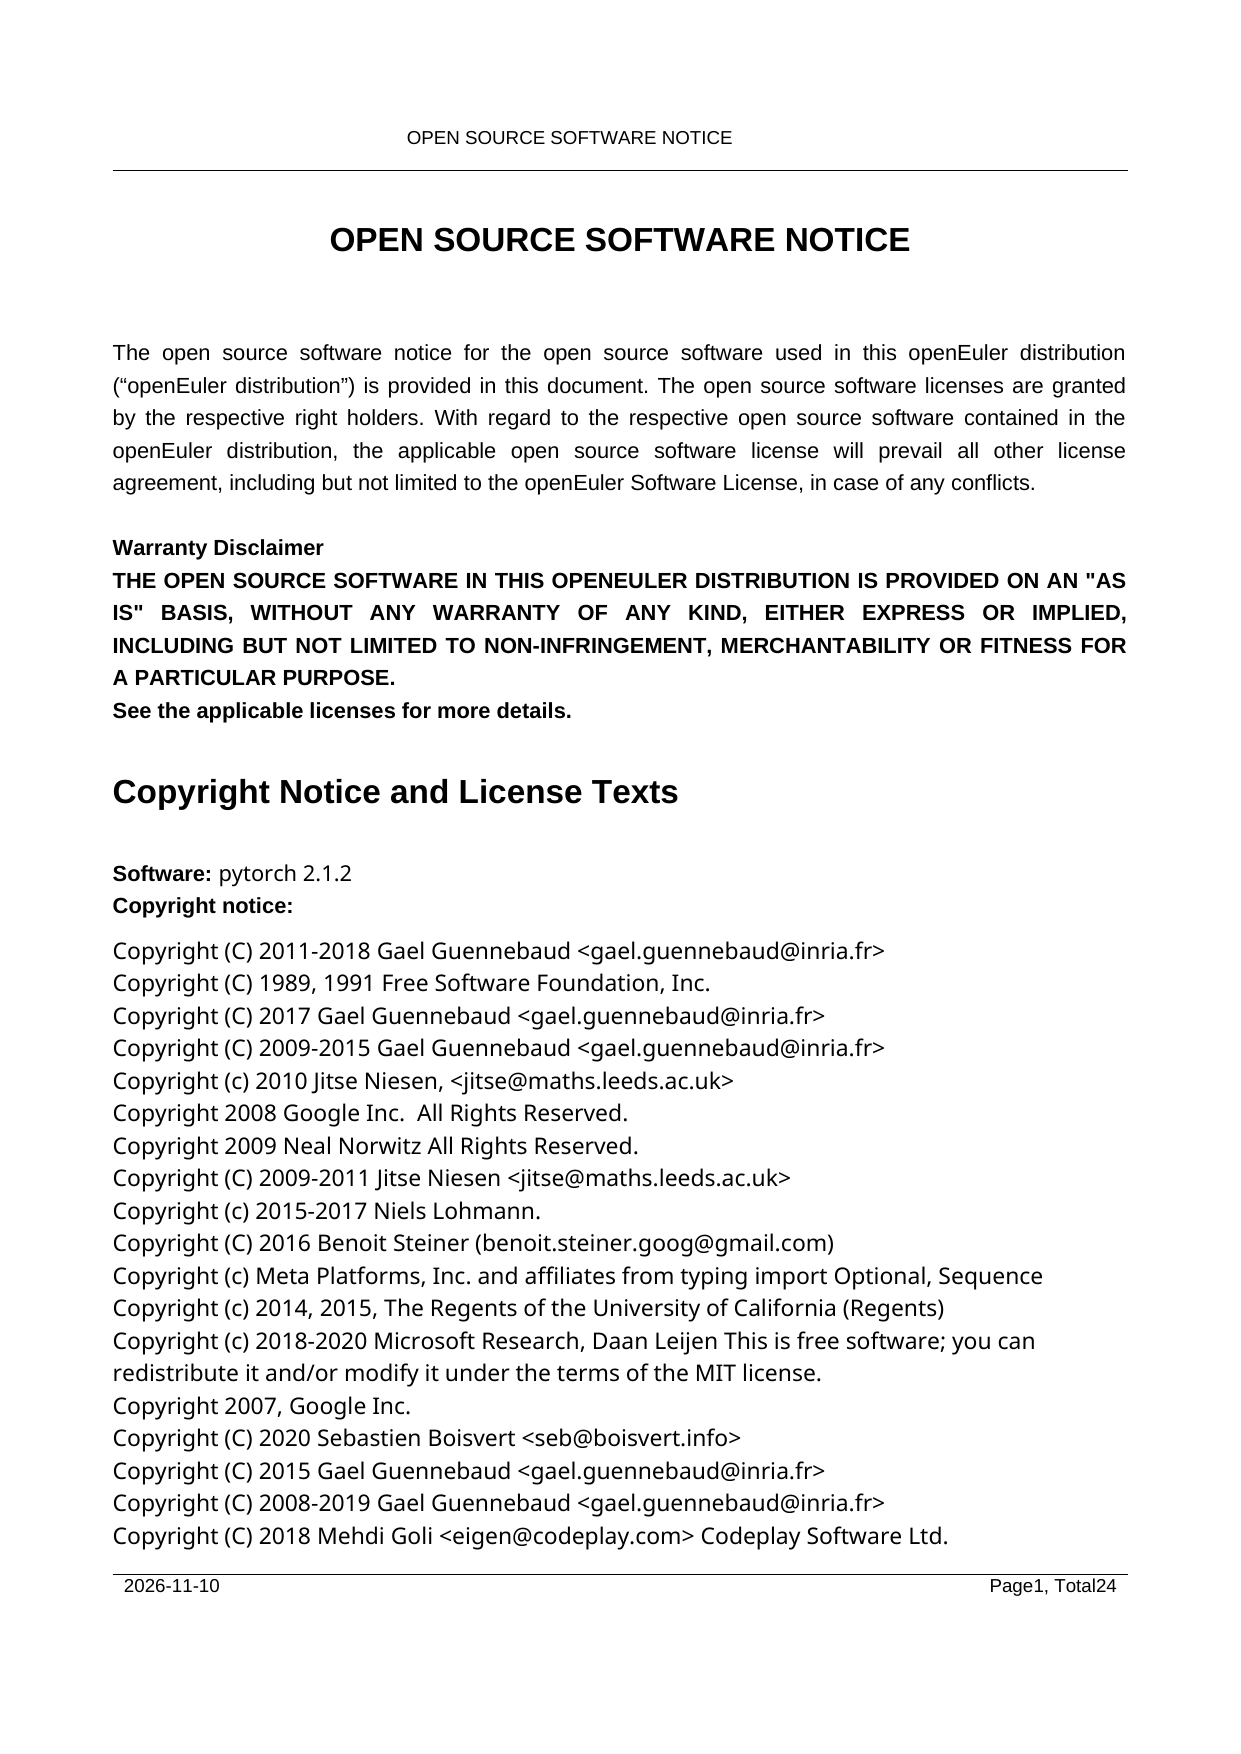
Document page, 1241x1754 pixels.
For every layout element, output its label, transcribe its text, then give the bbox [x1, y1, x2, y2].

text Copyright notice: [112, 889, 1128, 921]
text Copyright Notice and License Texts [112, 759, 1128, 824]
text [112, 934, 1128, 1551]
text The open source software notice for the open source software used in this openEuler distribution (“openEuler distribution”) is provided in this document. The open source software licenses are granted by the respective right holders. With regard to the respective open source software contained in the openEuler distribution, the applicable open source software license will prevail all other license agreement, including but not limited to the openEuler Software License, in case of any conflicts. [112, 336, 1128, 499]
text Warranty Disclaimer [112, 531, 1128, 564]
text OPEN SOURCE SOFTWARE NOTICE [112, 206, 1128, 271]
text THE OPEN SOURCE SOFTWARE IN THIS OPENEULER DISTRIBUTION IS PROVIDED ON AN "AS IS" BASIS, WITHOUT ANY WARRANTY OF ANY KIND, EITHER EXPRESS OR IMPLIED, INCLUDING BUT NOT LIMITED TO NON-INFRINGEMENT, MERCHANTABILITY OR FITNESS FOR A PARTICULAR PURPOSE. See the applicable licenses for more details. [112, 564, 1128, 726]
title Software: pytorch 2.1.2 [112, 856, 1128, 889]
